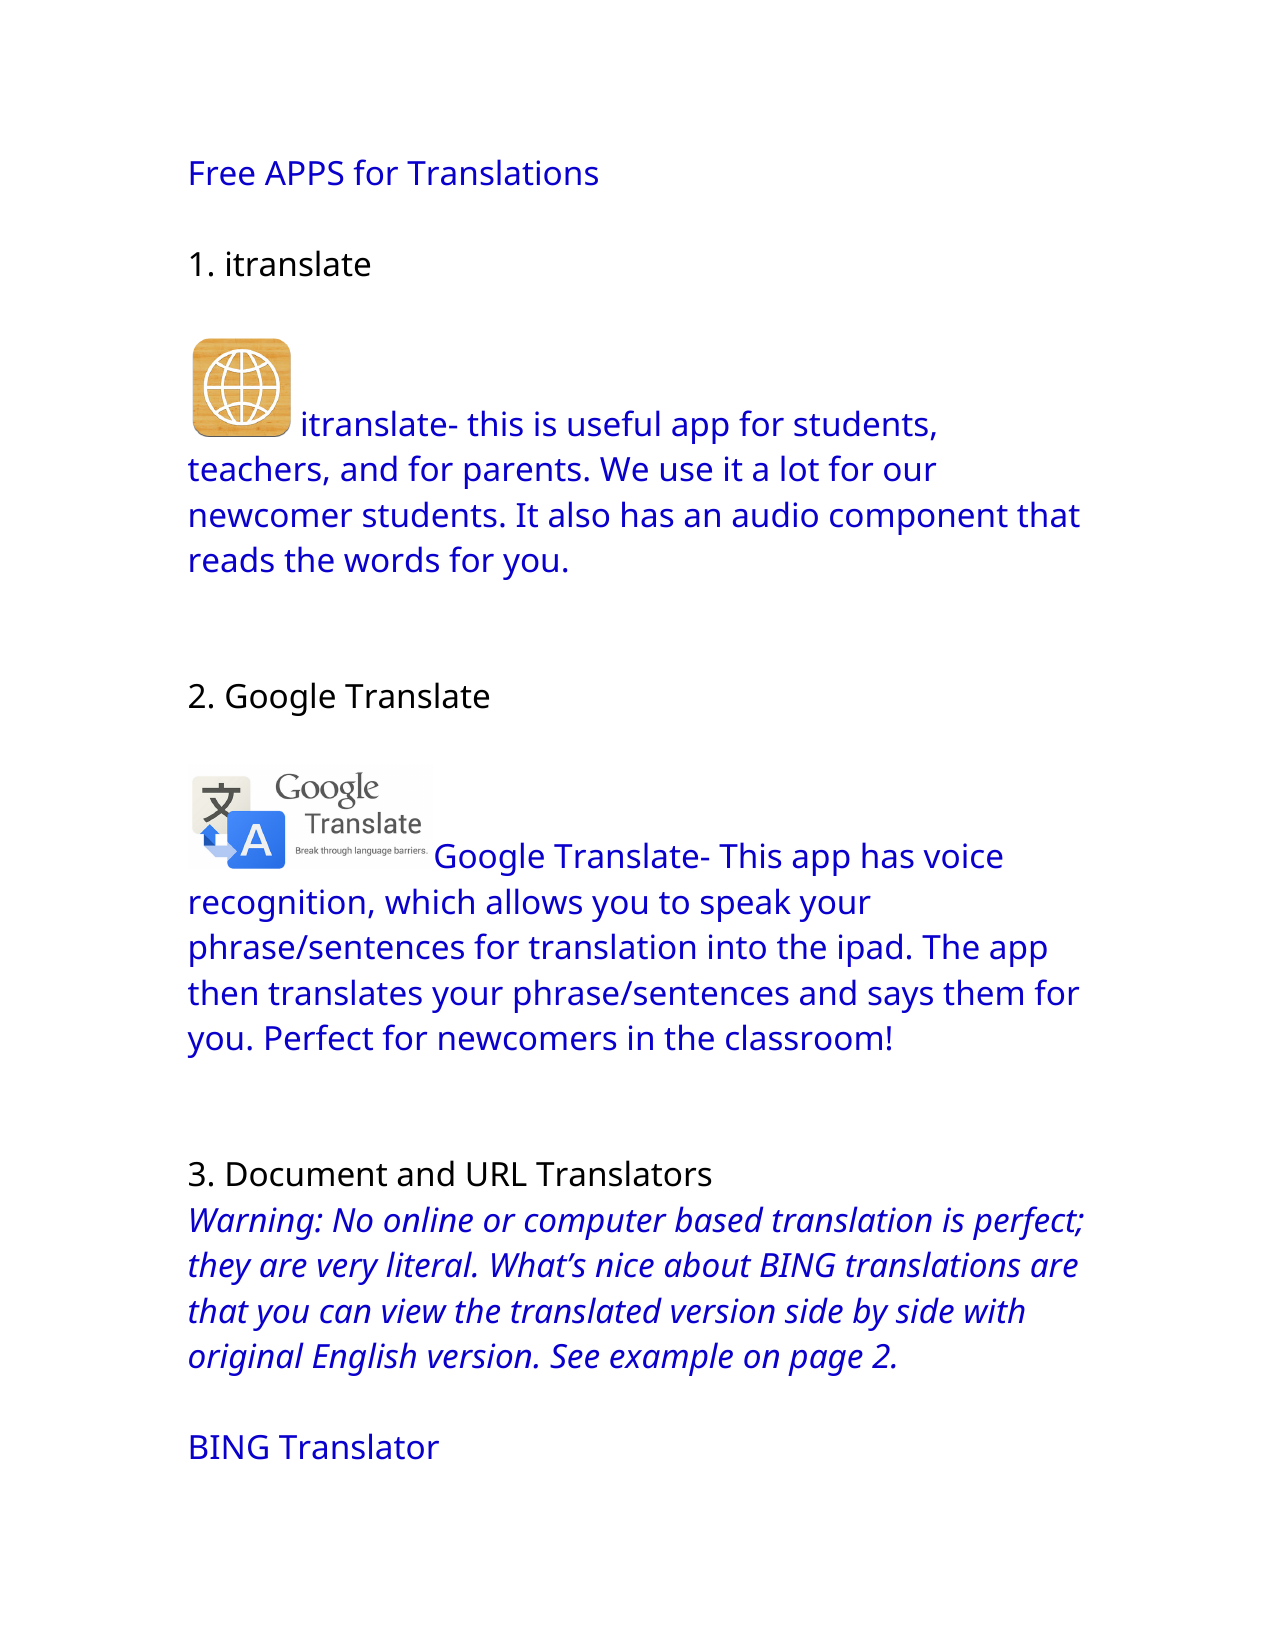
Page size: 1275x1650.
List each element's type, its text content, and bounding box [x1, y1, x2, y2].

text Free APPS for Translations [187, 150, 1087, 195]
text itranslate- this is useful app for students, teachers, and for parents. We use it a lot for our newcomer students. It also has an audio component that reads the words for you. [187, 332, 1087, 582]
text BING Translator [187, 1424, 1087, 1469]
text 1. itranslate [187, 241, 1087, 286]
picture [187, 331, 300, 437]
text 3. Document and URL Translators [187, 1151, 1087, 1197]
text Google Translate- This app has voice recognition, which allows you to speak your phrase/sentences for translation into the ipad. The app then translates your phrase/sentences and says them for you. Perfect for newcomers in the classroom! [187, 764, 1087, 1060]
text 2. Google Translate [187, 673, 1087, 719]
picture [187, 764, 434, 869]
text Warning: No online or computer based translation is perfect; they are very literal. What’s nice about BING translations are that you can view the translated version side by side with original English version. See example on page 2. [187, 1197, 1087, 1378]
